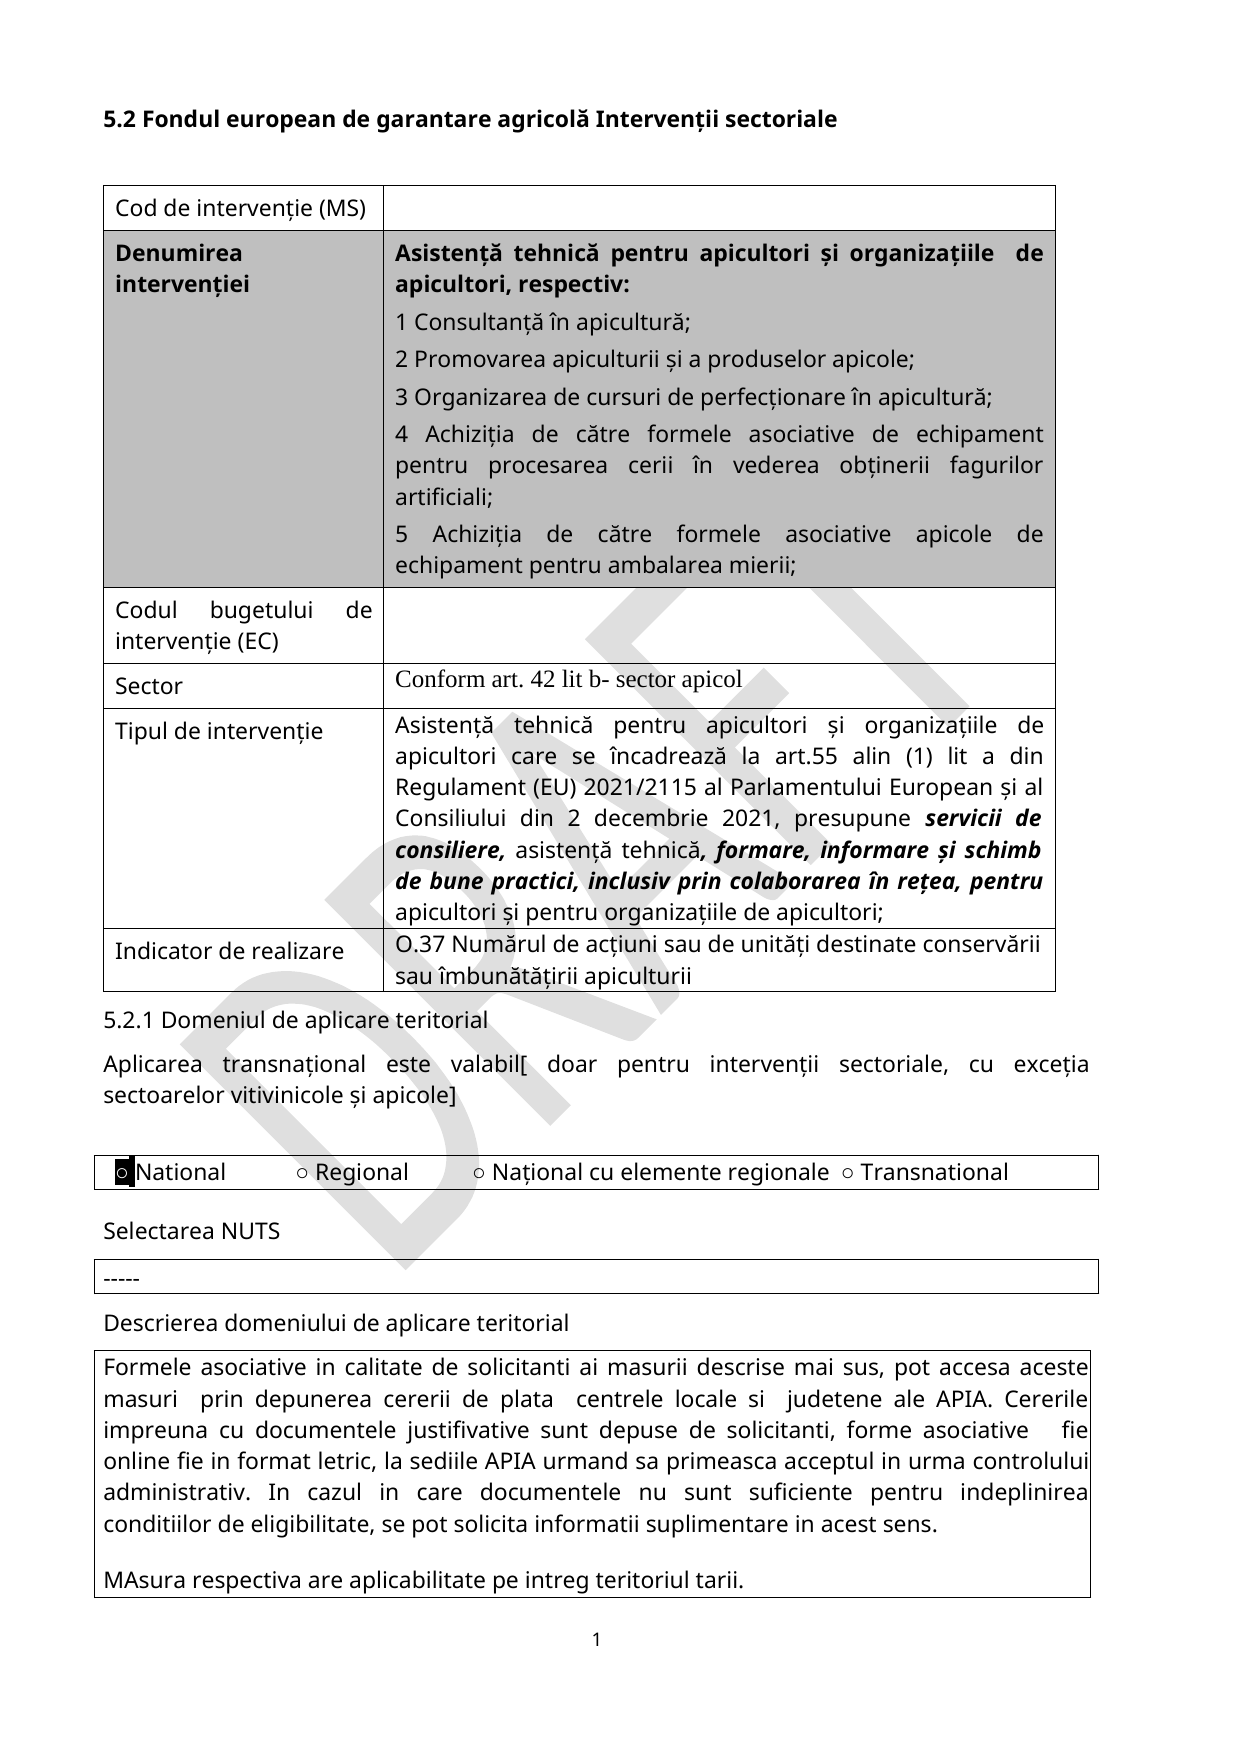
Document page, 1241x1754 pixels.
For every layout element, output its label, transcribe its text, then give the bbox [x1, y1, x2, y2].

text Selectarea NUTS [103, 1215, 1090, 1246]
table_cell Asistenţă tehnică pentru apicultori şi organizaţiile de apicultori, respectiv: 1 Consultanță în apicultură; 2 Promovarea apiculturii și a produselor apicole; 3 Organizarea de cursuri de perfecționare în apicultură; 4 Achiziția de către formele asociative de echipament pentru procesarea cerii în vederea obținerii fagurilor artificiali; 5 Achiziția de către formele asociative apicole de echipament pentru ambalarea mierii; [384, 231, 1055, 587]
text ----- [95, 1260, 1098, 1293]
table_cell Denumirea intervenției [104, 231, 383, 587]
table_cell Asistenţă tehnică pentru apicultori şi organizaţiile de apicultori care se încadrează la art.55 alin (1) lit a din Regulament (EU) 2021/2115 al Parlamentului European și al Consiliului din 2 decembrie 2021, presupune servicii de consiliere, asistență tehnică, formare, informare și schimb de bune practici, inclusiv prin colaborarea în rețea, pentru apicultori și pentru organizațiile de apicultori; [384, 709, 1055, 927]
table_header [384, 186, 1055, 229]
table_cell Conform art. 42 lit b- sector apicol [384, 664, 1055, 708]
table_cell [384, 588, 1055, 663]
table_header Cod de intervenție (MS) [104, 186, 383, 229]
text MAsura respectiva are aplicabilitate pe intreg teritoriul tarii. [95, 1563, 1090, 1597]
text Aplicarea transnațional este valabil[ doar pentru intervenții sectoriale, cu exceția sectoarelor vitivinicole și apicole] [103, 1048, 1090, 1111]
subtitle 5.2 Fondul european de garantare agricolă Intervenții sectoriale [103, 103, 1090, 135]
subtitle 5.2.1 Domeniul de aplicare teritorial [103, 1004, 1090, 1036]
text ○ National ○ Regional ○ Național cu elemente regionale ○ Transnational [95, 1156, 1098, 1189]
table_cell Sector [104, 664, 383, 708]
table_cell O.37 Numărul de acțiuni sau de unități destinate conservării sau îmbunătățirii apiculturii [384, 929, 1055, 991]
table_cell Codul bugetului de intervenție (EC) [104, 588, 383, 663]
text Descrierea domeniului de aplicare teritorial [103, 1307, 1090, 1338]
text Formele asociative in calitate de solicitanti ai masurii descrise mai sus, pot accesa aceste masuri prin depunerea cererii de plata centrele locale si judetene ale APIA. Cererile impreuna cu documentele justifivative sunt depuse de solicitanti, forme asociative fie online fie in format letric, la sediile APIA urmand sa primeasca acceptul in urma controlului administrativ. In cazul in care documentele nu sunt suficiente pentru indeplinirea conditiilor de eligibilitate, se pot solicita informatii suplimentare in acest sens. [95, 1351, 1090, 1539]
table_cell Tipul de intervenție [104, 709, 383, 927]
table_cell Indicator de realizare [104, 929, 383, 991]
